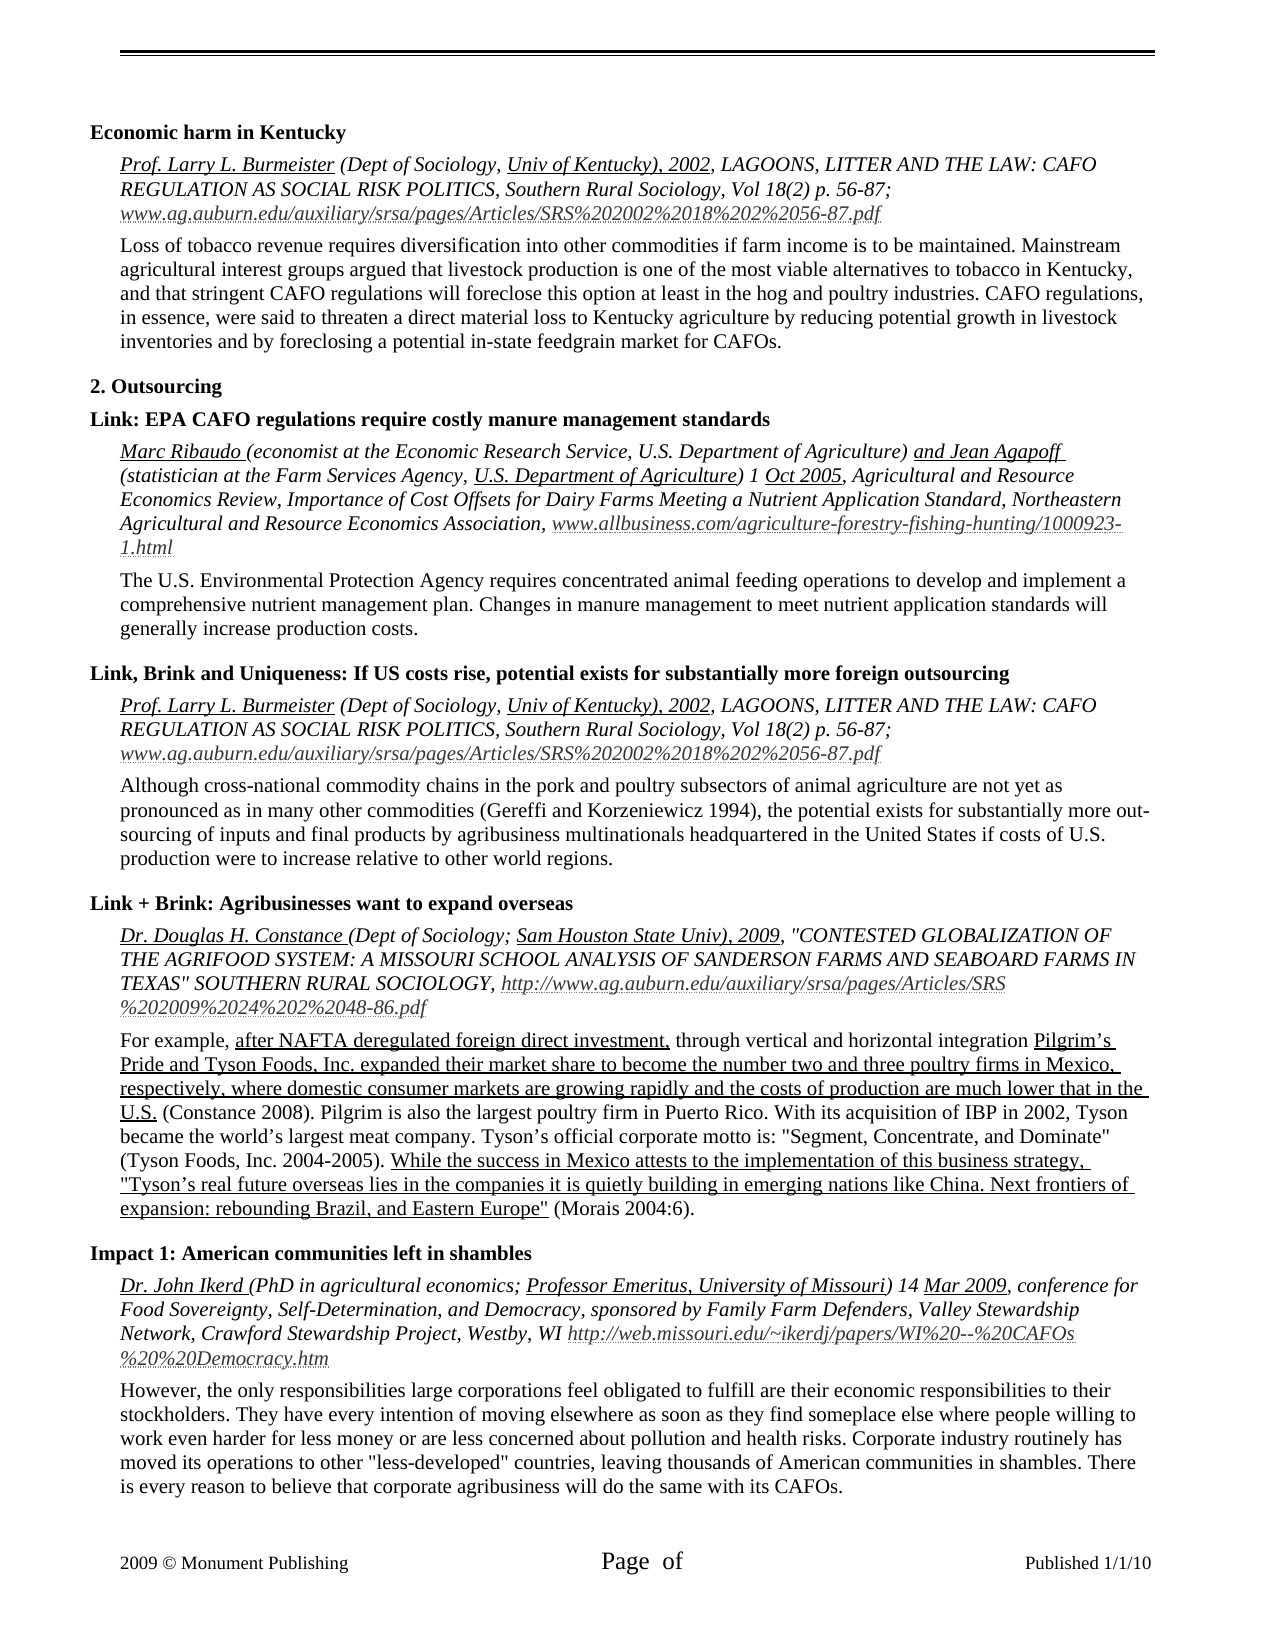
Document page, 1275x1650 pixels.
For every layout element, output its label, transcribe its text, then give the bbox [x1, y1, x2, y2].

text Link: EPA CAFO regulations require costly manure management standards [90, 406, 1155, 431]
text Economic harm in Kentucky [90, 120, 1155, 144]
text Dr. John Ikerd (PhD in agricultural economics; Professor Emeritus, University of Missouri) 14 Mar 2009, conference for Food Sovereignty, Self-Determination, and Democracy, sponsored by Family Farm Defenders, Valley Stewardship Network, Crawford Stewardship Project, Westby, WI http://web.missouri.edu/~ikerdj/papers/WI%20--%20CAFOs%20%20Democracy.htm [120, 1273, 1155, 1369]
text Prof. Larry L. Burmeister (Dept of Sociology, Univ of Kentucky), 2002, LAGOONS, LITTER AND THE LAW: CAFO REGULATION AS SOCIAL RISK POLITICS, Southern Rural Sociology, Vol 18(2) p. 56-87; www.ag.auburn.edu/auxiliary/srsa/pages/Articles/SRS%202002%2018%202%2056-87.pdf [120, 693, 1155, 765]
text For example, after NAFTA deregulated foreign direct investment, through vertical and horizontal integration Pilgrim’s Pride and Tyson Foods, Inc. expanded their market share to become the number two and three poultry firms in Mexico, respectively, where domestic consumer markets are growing rapidly and the costs of production are much lower that in the U.S. (Constance 2008). Pilgrim is also the largest poultry firm in Puerto Rico. With its acquisition of IBP in 2002, Tyson became the world’s largest meat company. Tyson’s official corporate motto is: "Segment, Concentrate, and Dominate" (Tyson Foods, Inc. 2004-2005). While the success in Mexico attests to the implementation of this business strategy, "Tyson’s real future overseas lies in the companies it is quietly building in emerging nations like China. Next frontiers of expansion: rebounding Brazil, and Eastern Europe" (Morais 2004:6). [120, 1027, 1155, 1220]
text However, the only responsibilities large corporations feel obligated to fulfill are their economic responsibilities to their stockholders. They have every intention of moving elsewhere as soon as they find someplace else where people willing to work even harder for less money or are less concerned about pollution and health risks. Corporate industry routinely has moved its operations to other "less-developed" countries, leaving thousands of American communities in shambles. There is every reason to believe that corporate agribusiness will do the same with its CAFOs. [120, 1378, 1155, 1498]
text Prof. Larry L. Burmeister (Dept of Sociology, Univ of Kentucky), 2002, LAGOONS, LITTER AND THE LAW: CAFO REGULATION AS SOCIAL RISK POLITICS, Southern Rural Sociology, Vol 18(2) p. 56-87; www.ag.auburn.edu/auxiliary/srsa/pages/Articles/SRS%202002%2018%202%2056-87.pdf [120, 152, 1155, 224]
text Link, Brink and Uniqueness: If US costs rise, potential exists for substantially more foreign outsourcing [90, 661, 1155, 684]
text The U.S. Environmental Protection Agency requires concentrated animal feeding operations to develop and implement a comprehensive nutrient management plan. Changes in manure management to meet nutrient application standards will generally increase production costs. [120, 567, 1155, 640]
text Dr. Douglas H. Constance (Dept of Sociology; Sam Houston State Univ), 2009, "CONTESTED GLOBALIZATION OF THE AGRIFOOD SYSTEM: A MISSOURI SCHOOL ANALYSIS OF SANDERSON FARMS AND SEABOARD FARMS IN TEXAS" SOUTHERN RURAL SOCIOLOGY, http://www.ag.auburn.edu/auxiliary/srsa/pages/Articles/SRS%202009%2024%202%2048-86.pdf [120, 923, 1155, 1019]
text Loss of tobacco revenue requires diversification into other commodities if farm income is to be maintained. Mainstream agricultural interest groups argued that livestock production is one of the most viable alternatives to tobacco in Kentucky, and that stringent CAFO regulations will foreclose this option at least in the hog and poultry industries. CAFO regulations, in essence, were said to threaten a direct material loss to Kentucky agriculture by reducing potential growth in livestock inventories and by foreclosing a potential in-state feedgrain market for CAFOs. [120, 233, 1155, 353]
text 2. Outsourcing [90, 374, 1155, 398]
text Although cross-national commodity chains in the pork and poultry subsectors of animal agriculture are not yet as pronounced as in many other commodities (Gereffi and Korzeniewicz 1994), the potential exists for substantially more out-sourcing of inputs and final products by agribusiness multinationals headquartered in the United States if costs of U.S. production were to increase relative to other world regions. [120, 773, 1155, 870]
text Marc Ribaudo (economist at the Economic Research Service, U.S. Department of Agriculture) and Jean Agapoff (statistician at the Farm Services Agency, U.S. Department of Agriculture) 1 Oct 2005, Agricultural and Resource Economics Review, Importance of Cost Offsets for Dairy Farms Meeting a Nutrient Application Standard, Northeastern Agricultural and Resource Economics Association, www.allbusiness.com/agriculture-forestry-fishing-hunting/1000923-1.html [120, 439, 1155, 559]
text Link + Brink: Agribusinesses want to expand overseas [90, 891, 1155, 914]
text Impact 1: American communities left in shambles [90, 1241, 1155, 1265]
